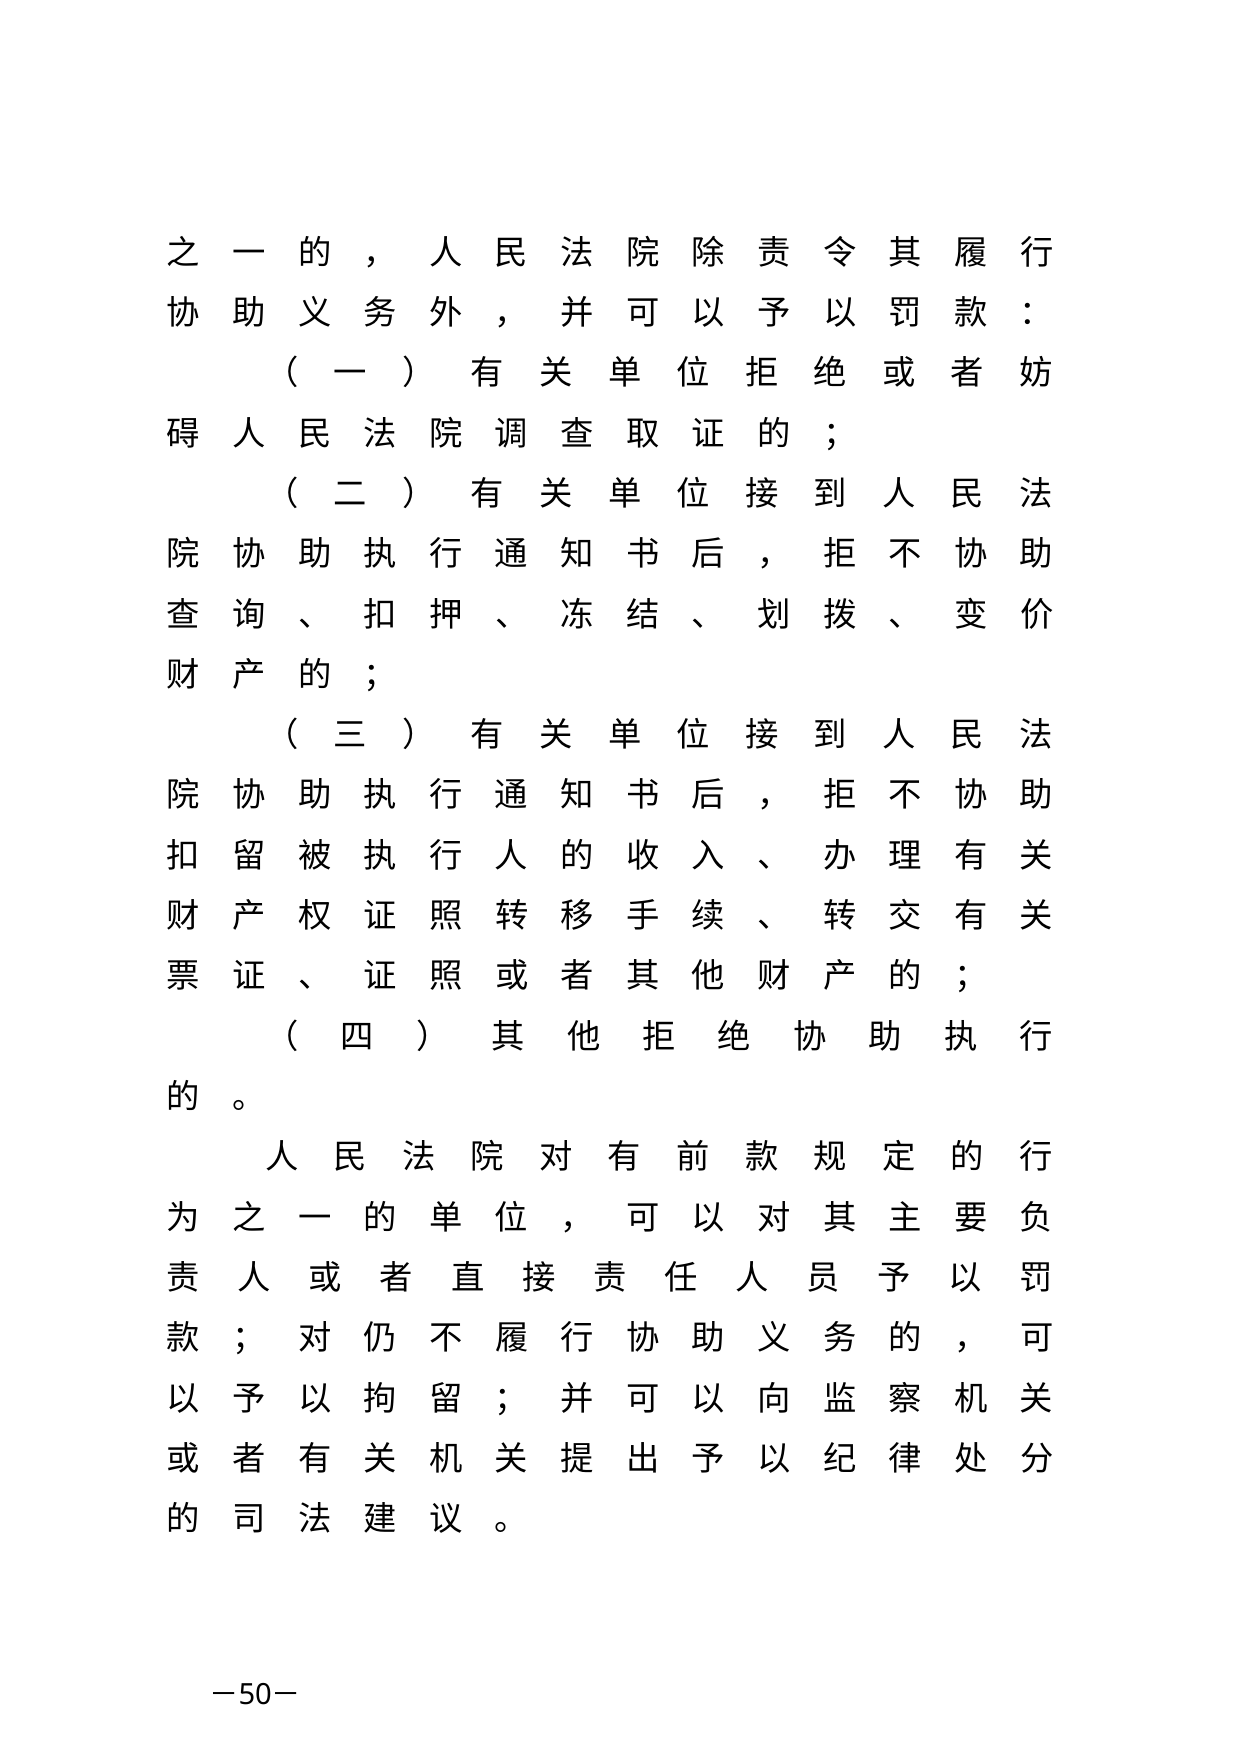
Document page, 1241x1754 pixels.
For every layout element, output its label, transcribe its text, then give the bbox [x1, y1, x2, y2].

text （四）其他拒绝协助执行的。 [167, 1003, 1085, 1124]
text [167, 219, 1085, 340]
text （三）有关单位接到人民法院协助执行通知书后，拒不协助扣留被执行人的收入、办理有关财产权证照转移手续、转交有关票证、证照或者其他财产的； [167, 702, 1085, 1003]
text （一）有关单位拒绝或者妨碍人民法院调查取证的； [167, 340, 1085, 461]
text 人民法院对有前款规定的行为之一的单位，可以对其主要负责人或者直接责任人员予以罚款；对仍不履行协助义务的，可以予以拘留；并可以向监察机关或者有关机关提出予以纪律处分的司法建议。 [167, 1124, 1085, 1546]
text （二）有关单位接到人民法院协助执行通知书后，拒不协助查询、扣押、冻结、划拨、变价财产的； [167, 461, 1085, 702]
